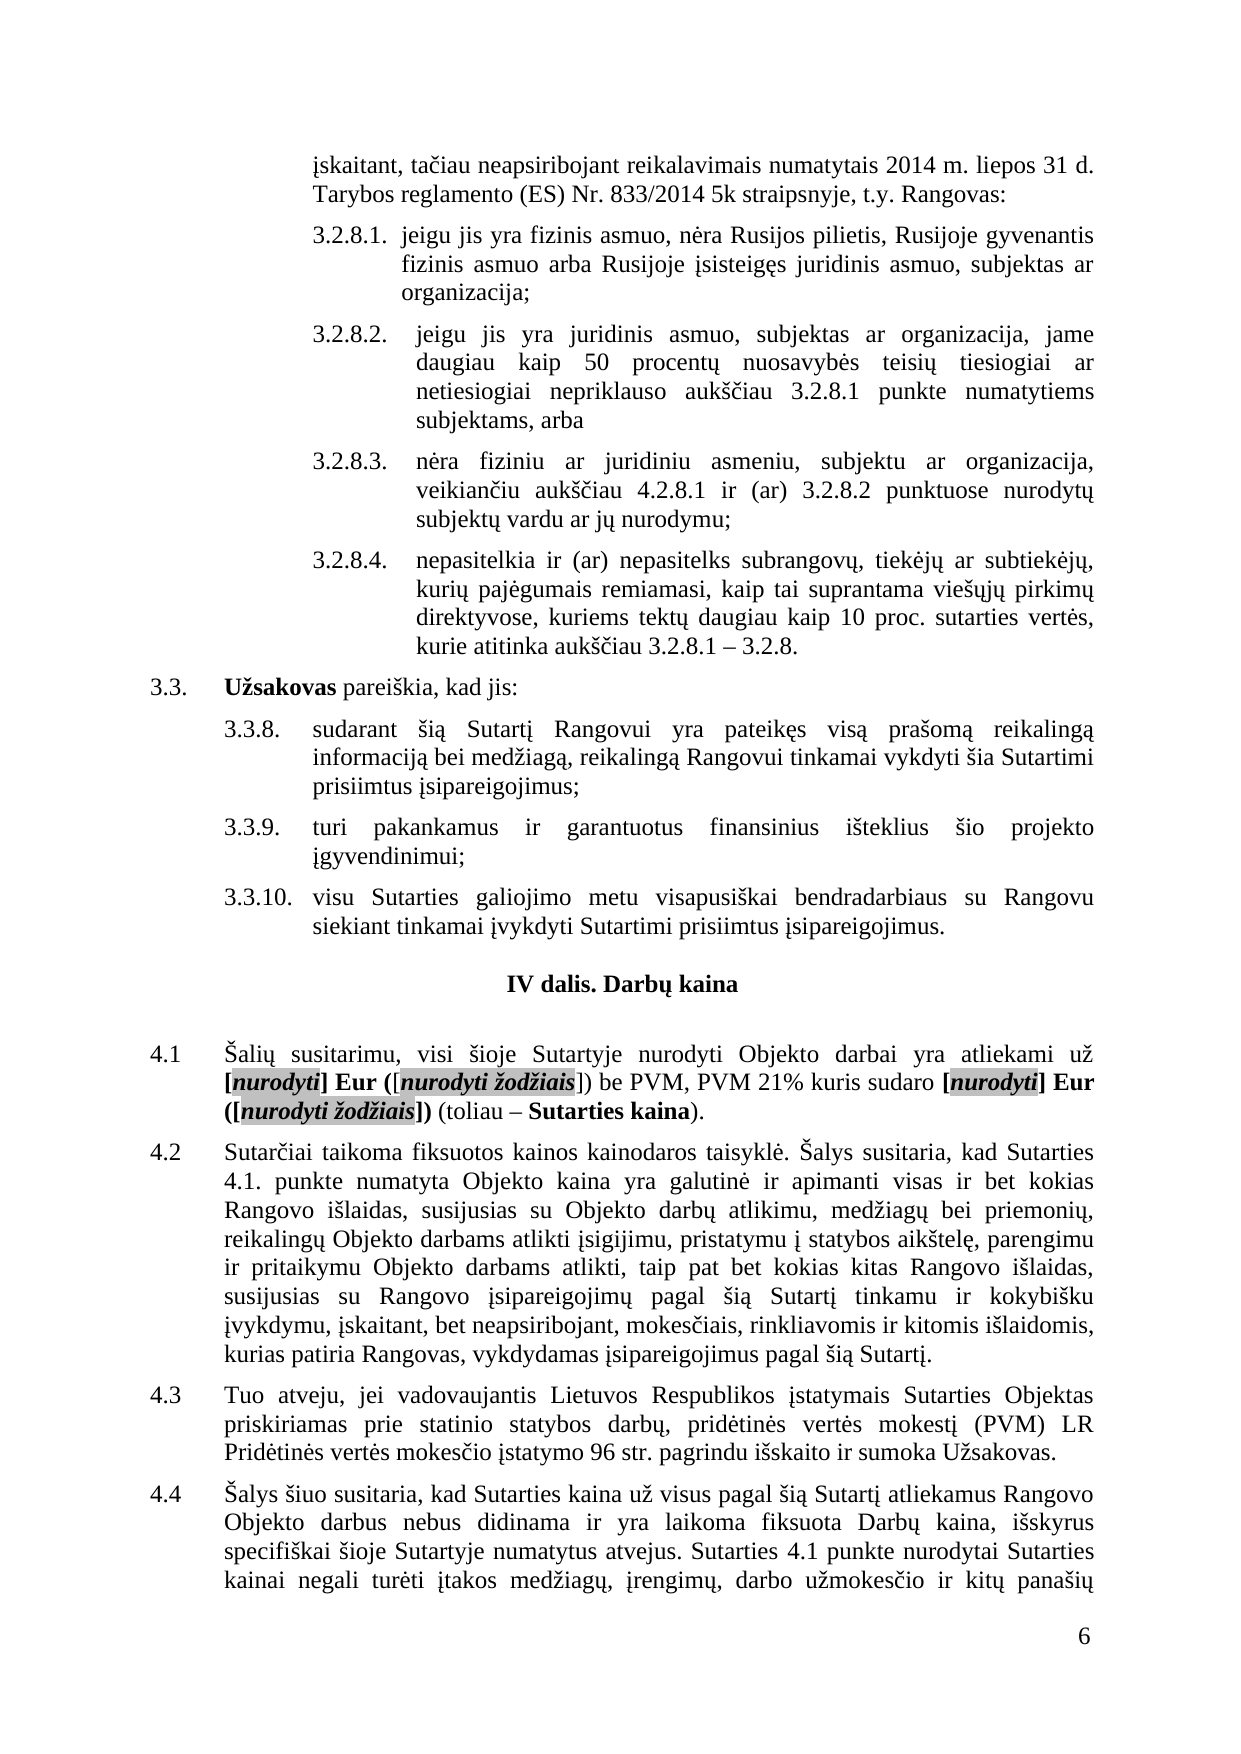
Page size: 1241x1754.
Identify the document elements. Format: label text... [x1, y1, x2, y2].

list Tuo atveju, jei vadovaujantis Lietuvos Respublikos įstatymais Sutarties Objektas priskiriamas prie statinio statybos darbų, pridėtinės vertės mokestį (PVM) LR Pridėtinės vertės mokesčio įstatymo 96 str. pagrindu išskaito ir sumoka Užsakovas. [150, 1380, 1095, 1466]
list jeigu jis yra juridinis asmuo, subjektas ar organizacija, jame daugiau kaip 50 procentų nuosavybės teisių tiesiogiai ar netiesiogiai nepriklauso aukščiau 3.2.8.1 punkte numatytiems subjektams, arba [312, 319, 1095, 434]
list visu Sutarties galiojimo metu visapusiškai bendradarbiaus su Rangovu siekiant tinkamai įvykdyti Sutartimi prisiimtus įsipareigojimus. [224, 882, 1095, 940]
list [150, 1479, 1095, 1594]
list Sutarčiai taikoma fiksuotos kainos kainodaros taisyklė. Šalys susitaria, kad Sutarties 4.1. punkte numatyta Objekto kaina yra galutinė ir apimanti visas ir bet kokias Rangovo išlaidas, susijusias su Objekto darbų atlikimu, medžiagų bei priemonių, reikalingų Objekto darbams atlikti įsigijimu, pristatymu į statybos aikštelę, parengimu ir pritaikymu Objekto darbams atlikti, taip pat bet kokias kitas Rangovo išlaidas, susijusias su Rangovo įsipareigojimų pagal šią Sutartį tinkamu ir kokybišku įvykdymu, įskaitant, bet neapsiribojant, mokesčiais, rinkliavomis ir kitomis išlaidomis, kurias patiria Rangovas, vykdydamas įsipareigojimus pagal šią Sutartį. [150, 1137, 1095, 1367]
list nepasitelkia ir (ar) nepasitelks subrangovų, tiekėjų ar subtiekėjų, kurių pajėgumais remiamasi, kaip tai suprantama viešųjų pirkimų direktyvose, kuriems tektų daugiau kaip 10 proc. sutarties vertės, kurie atitinka aukščiau 3.2.8.1 – 3.2.8. [312, 545, 1095, 660]
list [224, 150, 1095, 207]
list sudarant šią Sutartį Rangovui yra pateikęs visą prašomą reikalingą informaciją bei medžiagą, reikalingą Rangovui tinkamai vykdyti šia Sutartimi prisiimtus įsipareigojimus; [224, 714, 1095, 800]
text IV dalis. Darbų kaina [150, 969, 1095, 997]
list turi pakankamus ir garantuotus finansinius išteklius šio projekto įgyvendinimui; [224, 812, 1095, 870]
list nėra fiziniu ar juridiniu asmeniu, subjektu ar organizacija, veikiančiu aukščiau 4.2.8.1 ir (ar) 3.2.8.2 punktuose nurodytų subjektų vardu ar jų nurodymu; [312, 446, 1095, 532]
list jeigu jis yra fizinis asmuo, nėra Rusijos pilietis, Rusijoje gyvenantis fizinis asmuo arba Rusijoje įsisteigęs juridinis asmuo, subjektas ar organizacija; [312, 220, 1095, 306]
list Šalių susitarimu, visi šioje Sutartyje nurodyti Objekto darbai yra atliekami už [nurodyti] Eur ([nurodyti žodžiais]) be PVM, PVM 21% kuris sudaro [nurodyti] Eur ([nurodyti žodžiais]) (toliau – Sutarties kaina). [150, 1039, 1095, 1125]
list Užsakovas pareiškia, kad jis: [150, 672, 1095, 701]
